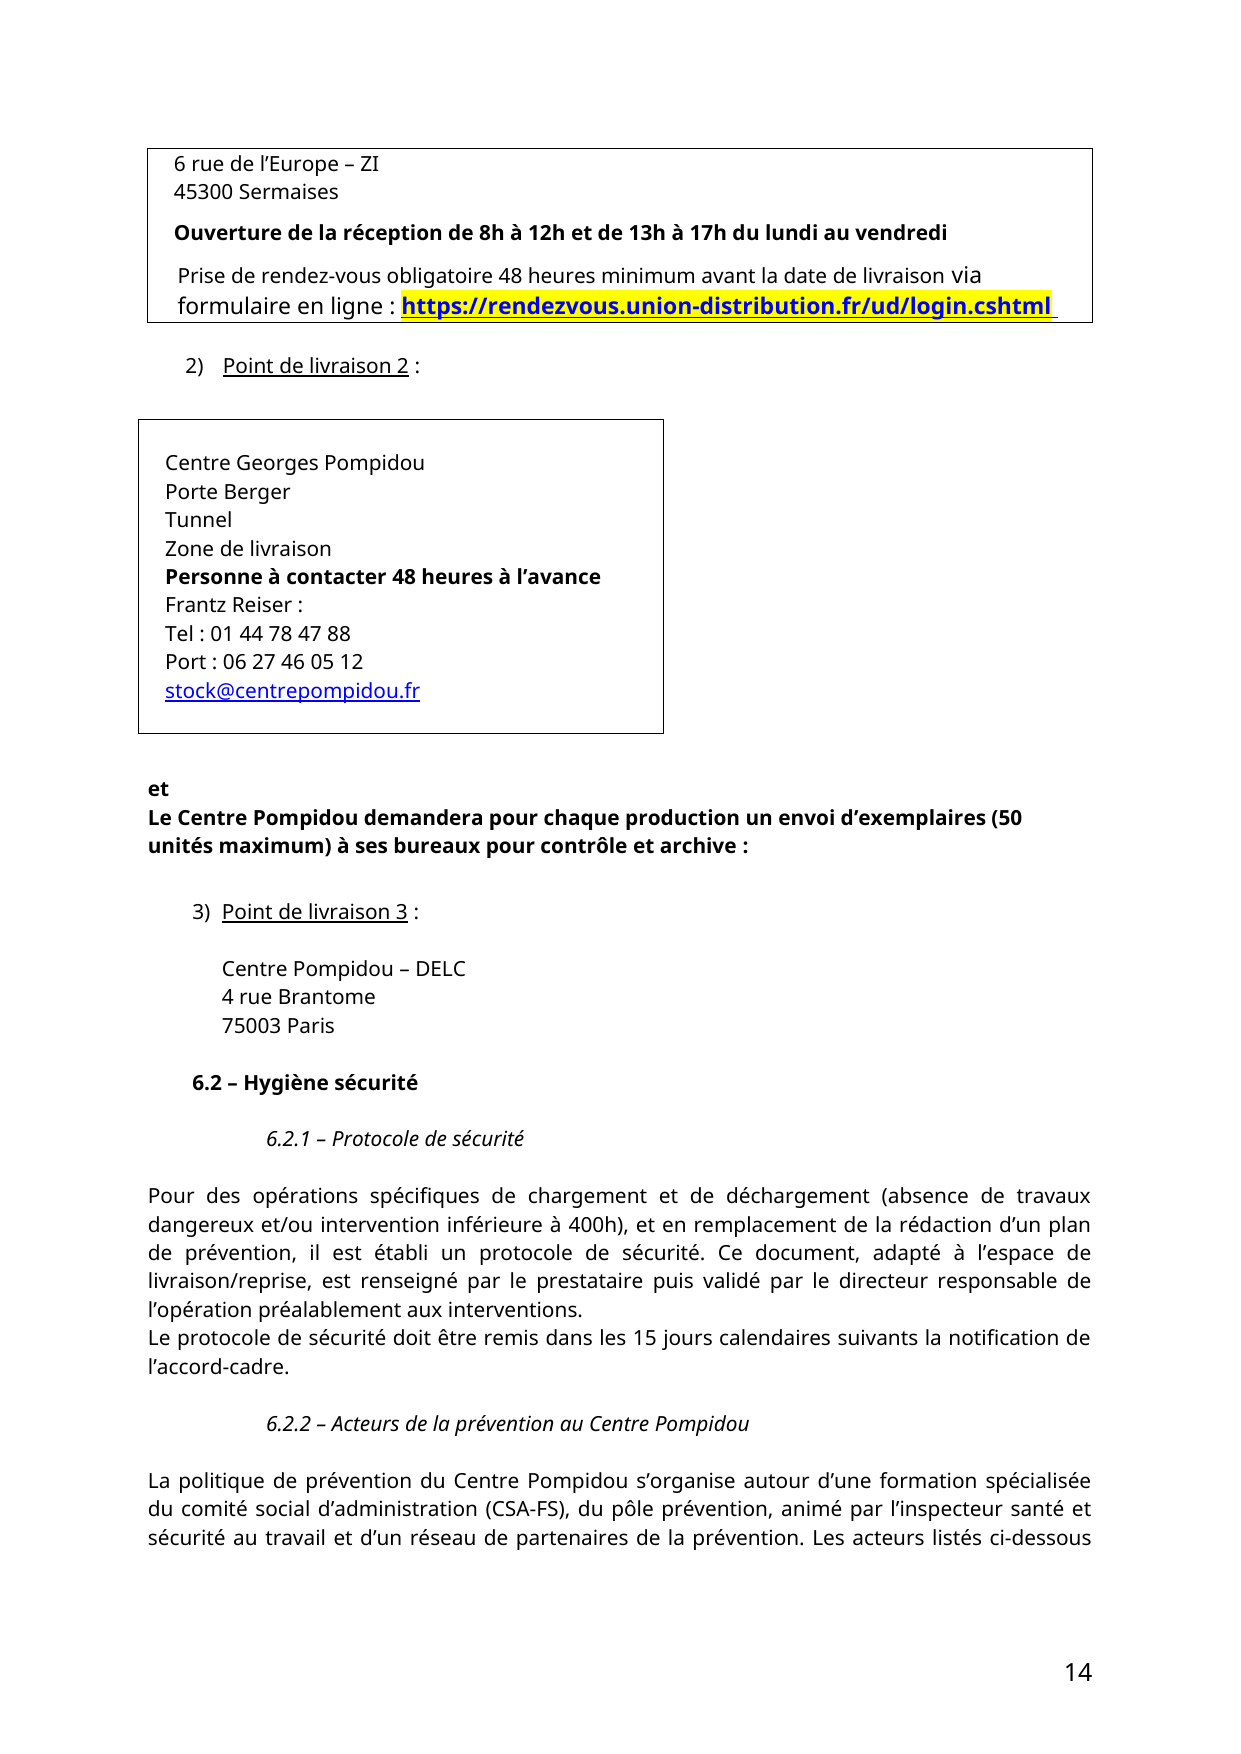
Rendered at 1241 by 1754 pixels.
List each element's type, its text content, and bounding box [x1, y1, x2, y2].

subtitle 6.2.2 – Acteurs de la prévention au Centre Pompidou [266, 1409, 1092, 1437]
list Point de livraison 3 : Centre Pompidou – DELC 4 rue Brantome 75003 Paris [192, 897, 1092, 1039]
list Point de livraison 2 : [185, 351, 1092, 379]
subtitle 6.2 – Hygiène sécurité [192, 1068, 1092, 1096]
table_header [148, 149, 1092, 322]
table_header Centre Georges Pompidou Porte Berger Tunnel Zone de livraison Personne à contacter 48 heures à l’avance Frantz Reiser : Tel : 01 44 78 47 88 Port : 06 27 46 05 12 stock@centrepompidou.fr [139, 420, 663, 733]
text Pour des opérations spécifiques de chargement et de déchargement (absence de travaux dangereux et/ou intervention inférieure à 400h), et en remplacement de la rédaction d’un plan de prévention, il est établi un protocole de sécurité. Ce document, adapté à l’espace de livraison/reprise, est renseigné par le prestataire puis validé par le directeur responsable de l’opération préalablement aux interventions. [148, 1181, 1092, 1323]
subtitle et Le Centre Pompidou demandera pour chaque production un envoi d’exemplaires (50 unités maximum) à ses bureaux pour contrôle et archive : [148, 746, 1092, 891]
text Le protocole de sécurité doit être remis dans les 15 jours calendaires suivants la notification de l’accord-cadre. [148, 1323, 1092, 1380]
subtitle 6.2.1 – Protocole de sécurité [266, 1124, 1092, 1153]
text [148, 1466, 1092, 1551]
